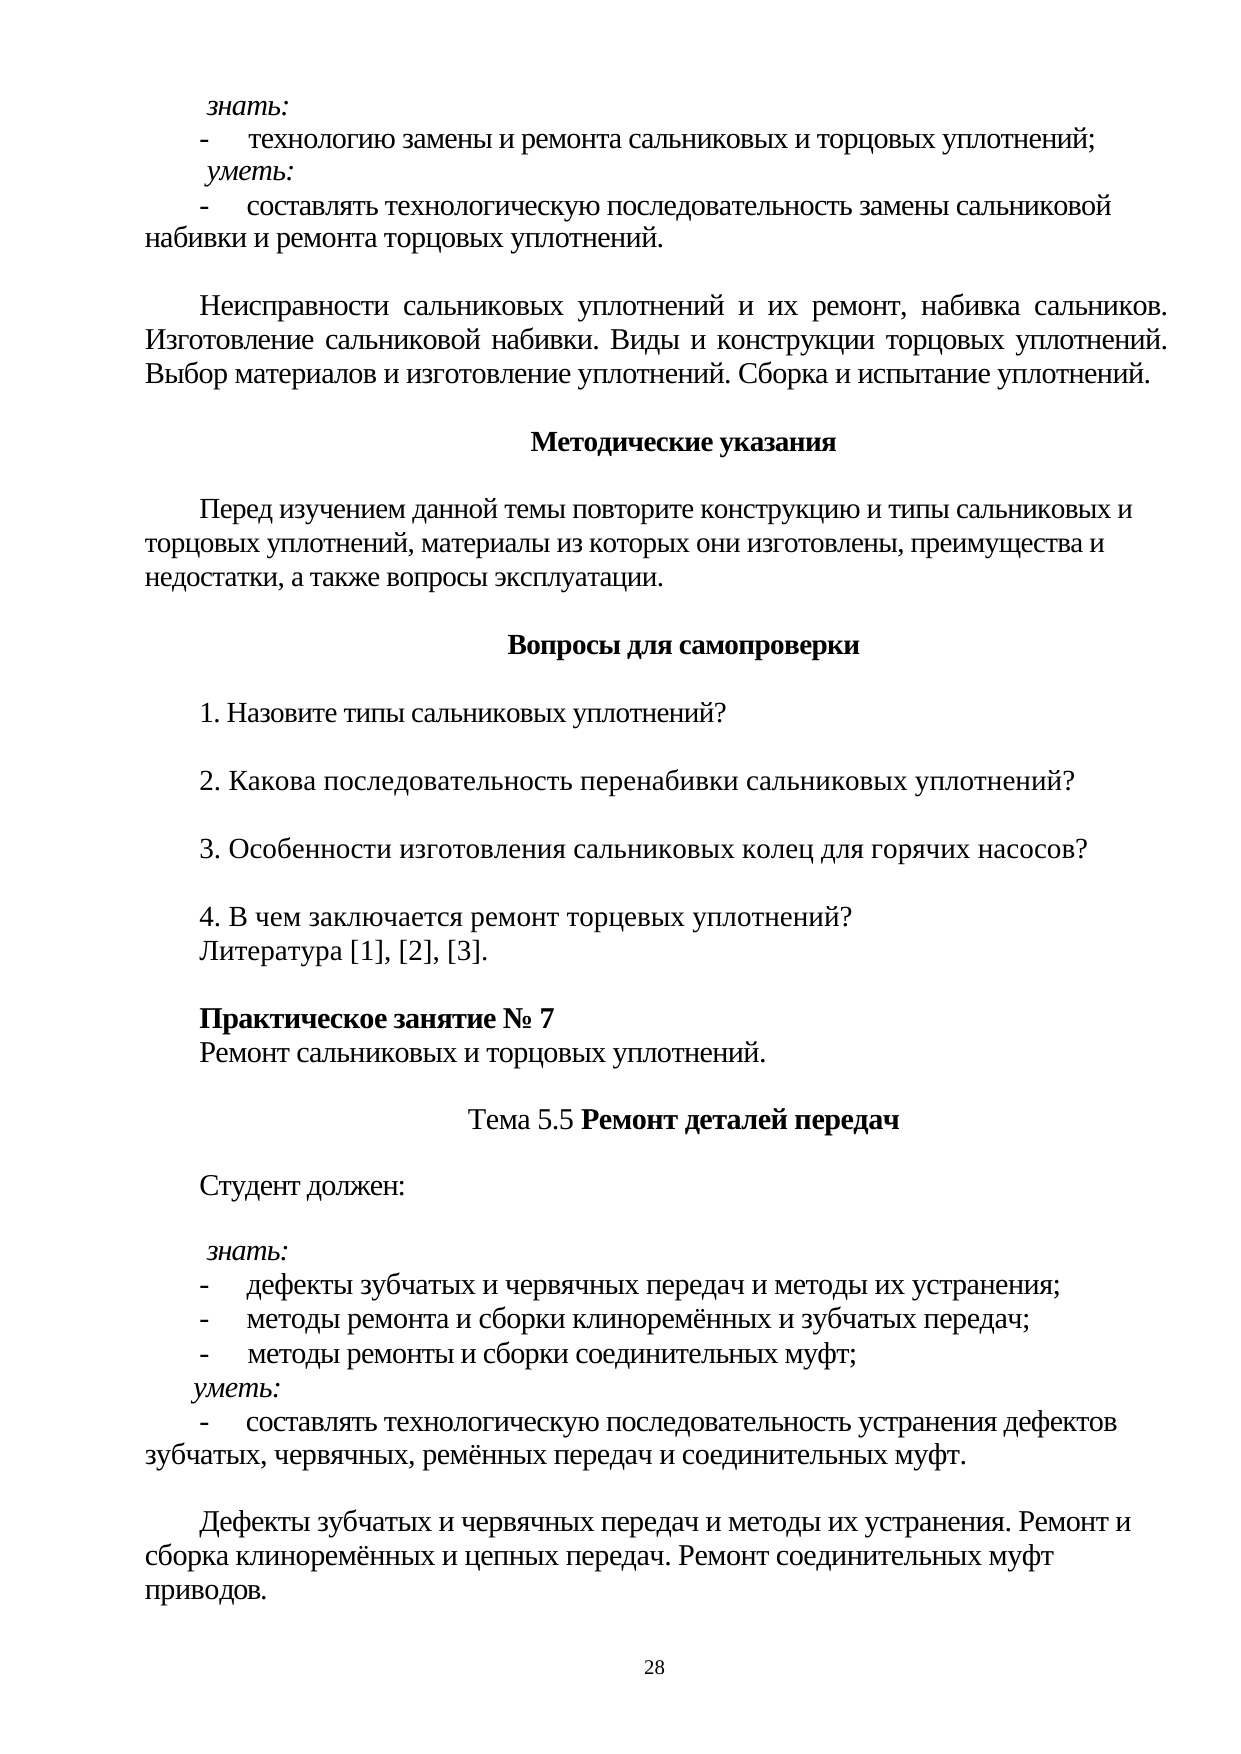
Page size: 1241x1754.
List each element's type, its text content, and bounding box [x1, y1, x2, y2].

text Вопросы для самопроверки [144, 628, 1169, 662]
text 2. Какова последовательность перенабивки сальниковых уплотнений? [144, 763, 1169, 797]
text знать: [144, 1234, 1169, 1268]
text 3. Особенности изготовления сальниковых колец для горячих насосов? [144, 831, 1169, 865]
text Неисправности сальниковых уплотнений и их ремонт, набивка сальников. Изготовление сальниковой набивки. Виды и конструкции торцовых уплотнений. Выбор материалов и изготовление уплотнений. Сборка и испытание уплотнений. [144, 288, 1169, 390]
text - составлять технологическую последовательность устранения дефектов зубчатых, червячных, ремённых передач и соединительных муфт. [144, 1405, 1169, 1471]
text - технологию замены и ремонта сальниковых и торцовых уплотнений; уметь: [144, 123, 1169, 187]
text Методические указания [144, 424, 1169, 458]
text 1. Назовите типы сальниковых уплотнений? [144, 696, 1169, 729]
text Тема 5.5 Ремонт деталей передач [144, 1101, 1169, 1136]
text Дефекты зубчатых и червячных передач и методы их устранения. Ремонт и сборка клиноремённых и цепных передач. Ремонт соединительных муфт приводов. [144, 1504, 1169, 1606]
text Практическое занятие № 7 [144, 1000, 1169, 1034]
text Перед изучением данной темы повторите конструкцию и типы сальниковых и торцовых уплотнений, материалы из которых они изготовлены, преимущества и недостатки, а также вопросы эксплуатации. [144, 492, 1169, 594]
text знать: [144, 89, 1169, 122]
text 4. В чем заключается ремонт торцевых уплотнений? [144, 899, 1169, 933]
list методы ремонта и сборки клиноремённых и зубчатых передач; [144, 1302, 1169, 1336]
text - методы ремонты и сборки соединительных муфт; уметь: [144, 1336, 1169, 1404]
text Литература [1], [2], [3]. [140, 933, 1169, 967]
text Ремонт сальниковых и торцовых уплотнений. [144, 1034, 1169, 1069]
text Студент должен: [144, 1168, 1169, 1202]
list дефекты зубчатых и червячных передач и методы их устранения; [144, 1268, 1169, 1302]
text - составлять технологическую последовательность замены сальниковой набивки и ремонта торцовых уплотнений. [144, 189, 1169, 254]
